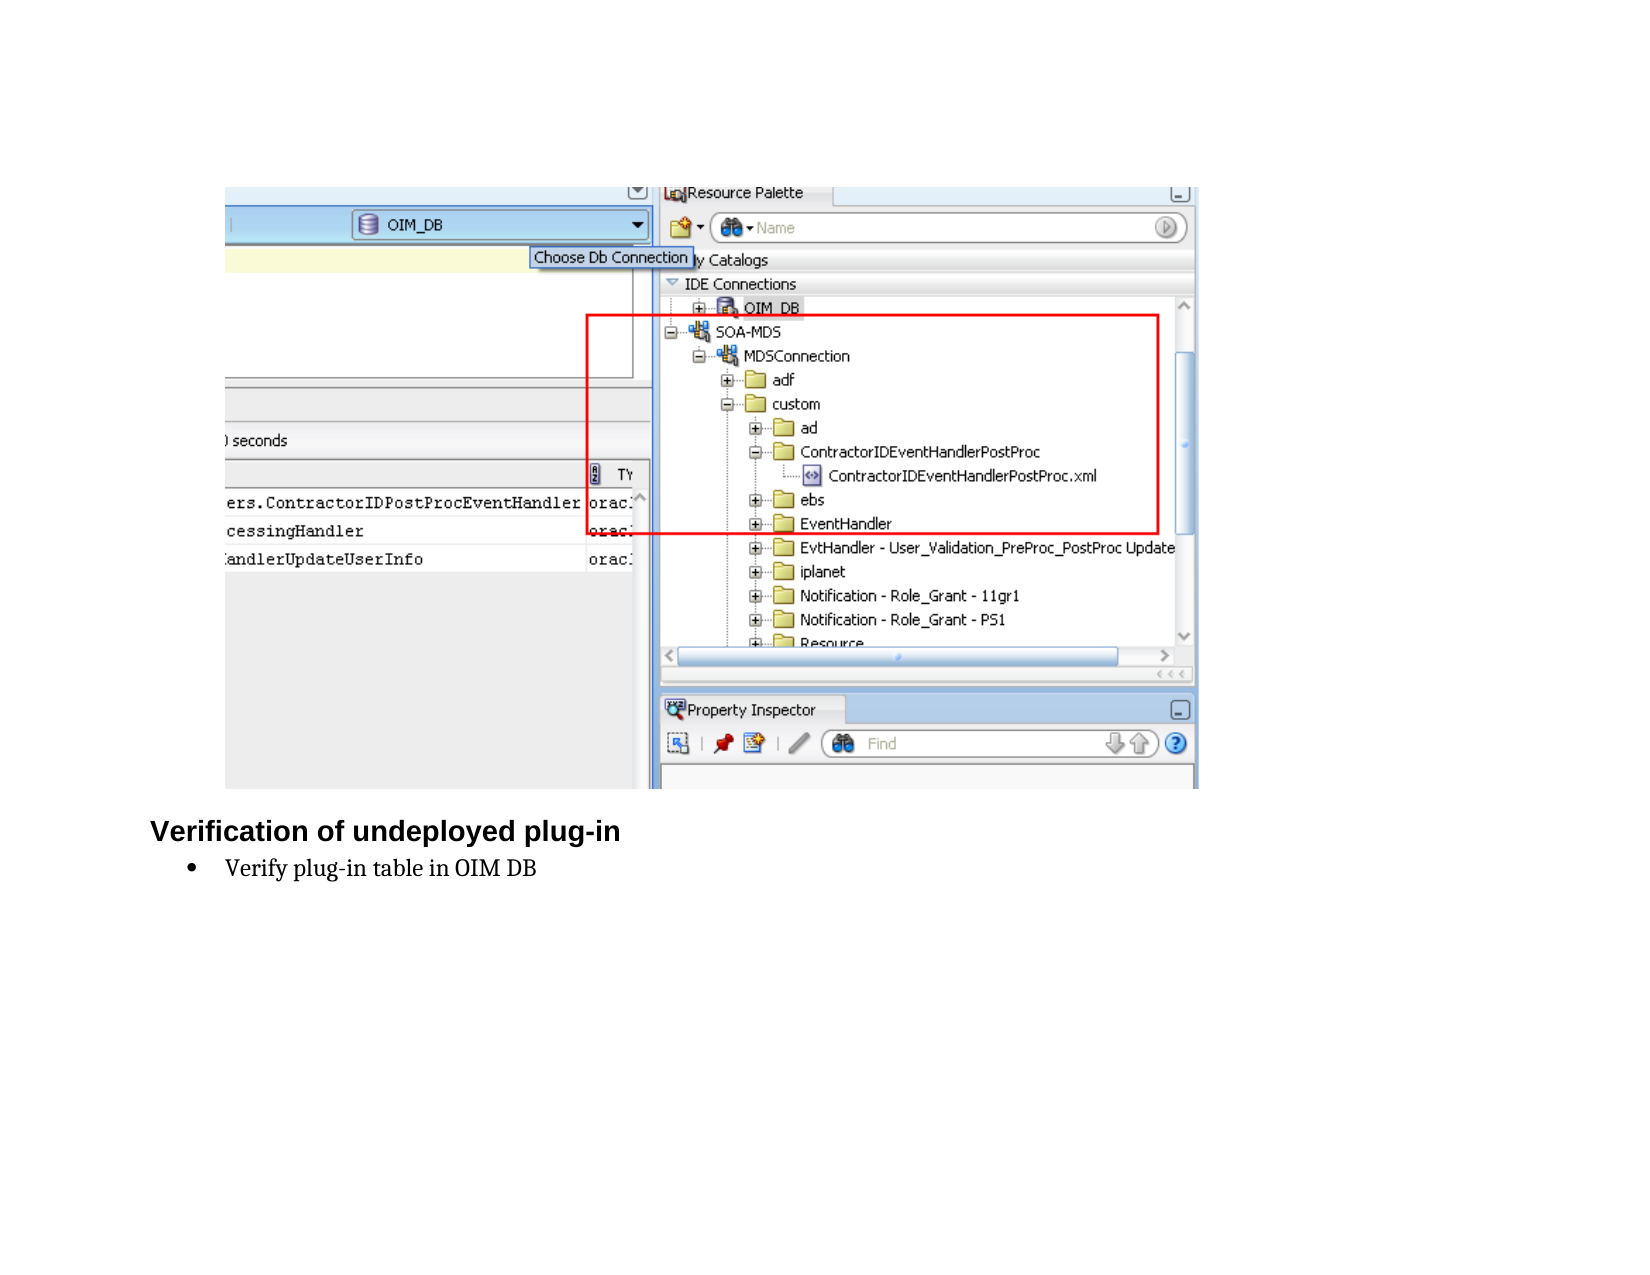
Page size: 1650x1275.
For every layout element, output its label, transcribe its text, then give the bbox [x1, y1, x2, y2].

list Verify plug-in table in OIM DB [187, 854, 1500, 882]
subtitle Verification of undeployed plug-in [150, 814, 1500, 847]
picture [225, 187, 1199, 789]
